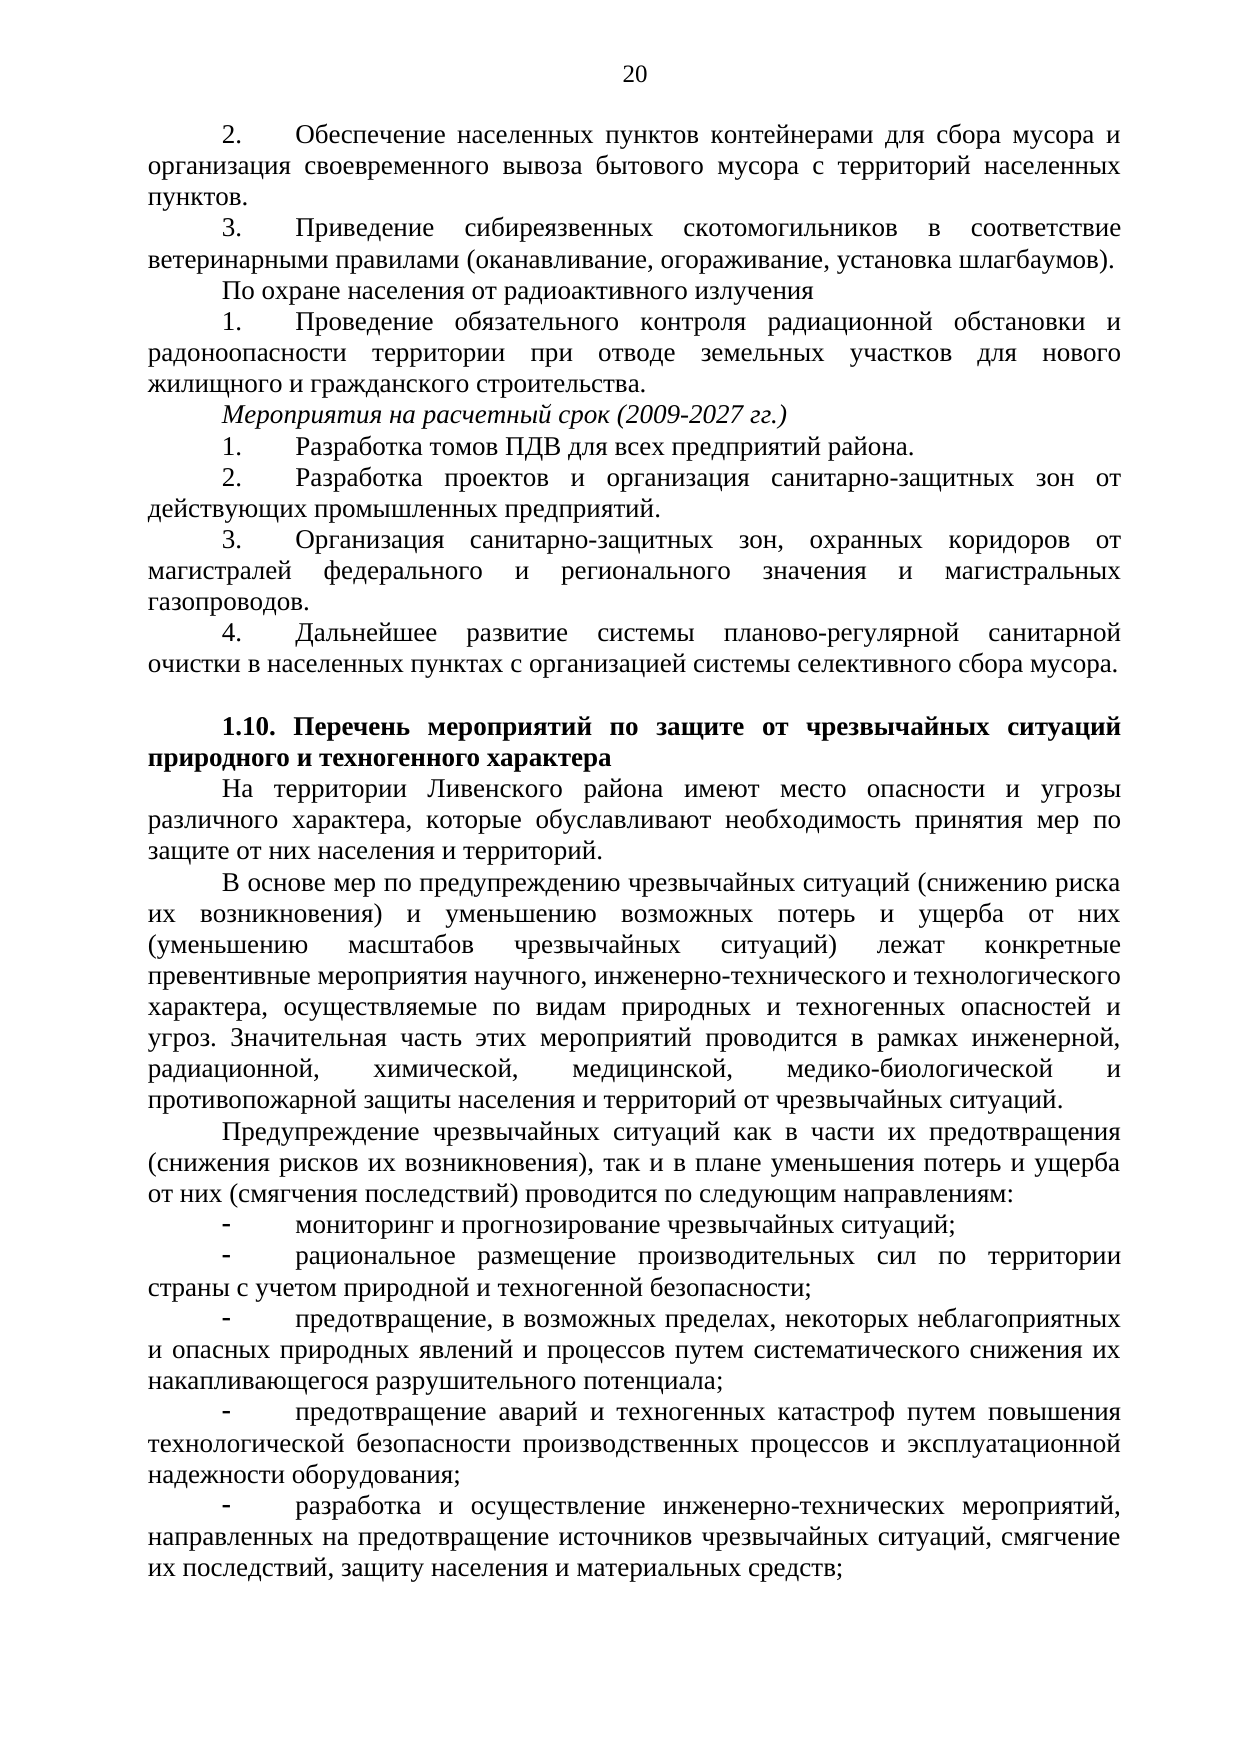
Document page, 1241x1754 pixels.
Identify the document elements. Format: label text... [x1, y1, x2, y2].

list Дальнейшее развитие системы планово-регулярной санитарной очистки в населенных пунктах с организацией системы селективного сбора мусора. [148, 616, 1122, 679]
list Проведение обязательного контроля радиационной обстановки и радоноопасности территории при отводе земельных участков для нового жилищного и гражданского строительства. [148, 305, 1122, 398]
text В основе мер по предупреждению чрезвычайных ситуаций (снижению риска их возникновения) и уменьшению возможных потерь и ущерба от них (уменьшению масштабов чрезвычайных ситуаций) лежат конкретные превентивные мероприятия научного, инженерно-технического и технологического характера, осуществляемые по видам природных и техногенных опасностей и угроз. Значительная часть этих мероприятий проводится в рамках инженерной, радиационной, химической, медицинской, медико-биологической и противопожарной защиты населения и территорий от чрезвычайных ситуаций. [148, 866, 1122, 1115]
text Мероприятия на расчетный срок (2009-2027 гг.) [148, 398, 1122, 429]
text На территории Ливенского района имеют место опасности и угрозы различного характера, которые обуславливают необходимость принятия мер по защите от них населения и территорий. [148, 772, 1122, 866]
list мониторинг и прогнозирование чрезвычайных ситуаций; [148, 1208, 1122, 1239]
list Организация санитарно-защитных зон, охранных коридоров от магистралей федерального и регионального значения и магистральных газопроводов. [148, 523, 1122, 616]
text Предупреждение чрезвычайных ситуаций как в части их предотвращения (снижения рисков их возникновения), так и в плане уменьшения потерь и ущерба от них (смягчения последствий) проводится по следующим направлениям: [148, 1115, 1122, 1208]
list рациональное размещение производительных сил по территории страны с учетом природной и техногенной безопасности; [148, 1239, 1122, 1302]
list Разработка томов ПДВ для всех предприятий района. [148, 429, 1122, 461]
list предотвращение аварий и техногенных катастроф путем повышения технологической безопасности производственных процессов и эксплуатационной надежности оборудования; [148, 1395, 1122, 1489]
list разработка и осуществление инженерно-технических мероприятий, направленных на предотвращение источников чрезвычайных ситуаций, смягчение их последствий, защиту населения и материальных средств; [148, 1489, 1122, 1582]
list Приведение сибиреязвенных скотомогильников в соответствие ветеринарными правилами (оканавливание, огораживание, установка шлагбаумов). [148, 212, 1122, 274]
list предотвращение, в возможных пределах, некоторых неблагоприятных и опасных природных явлений и процессов путем систематического снижения их накапливающегося разрушительного потенциала; [148, 1302, 1122, 1395]
list Обеспечение населенных пунктов контейнерами для сбора мусора и организация своевременного вывоза бытового мусора с территорий населенных пунктов. [148, 118, 1122, 212]
subtitle 1.10. Перечень мероприятий по защите от чрезвычайных ситуаций природного и техногенного характера [148, 710, 1122, 772]
text По охране населения от радиоактивного излучения [148, 274, 1122, 305]
list Разработка проектов и организация санитарно-защитных зон от действующих промышленных предприятий. [148, 461, 1122, 523]
